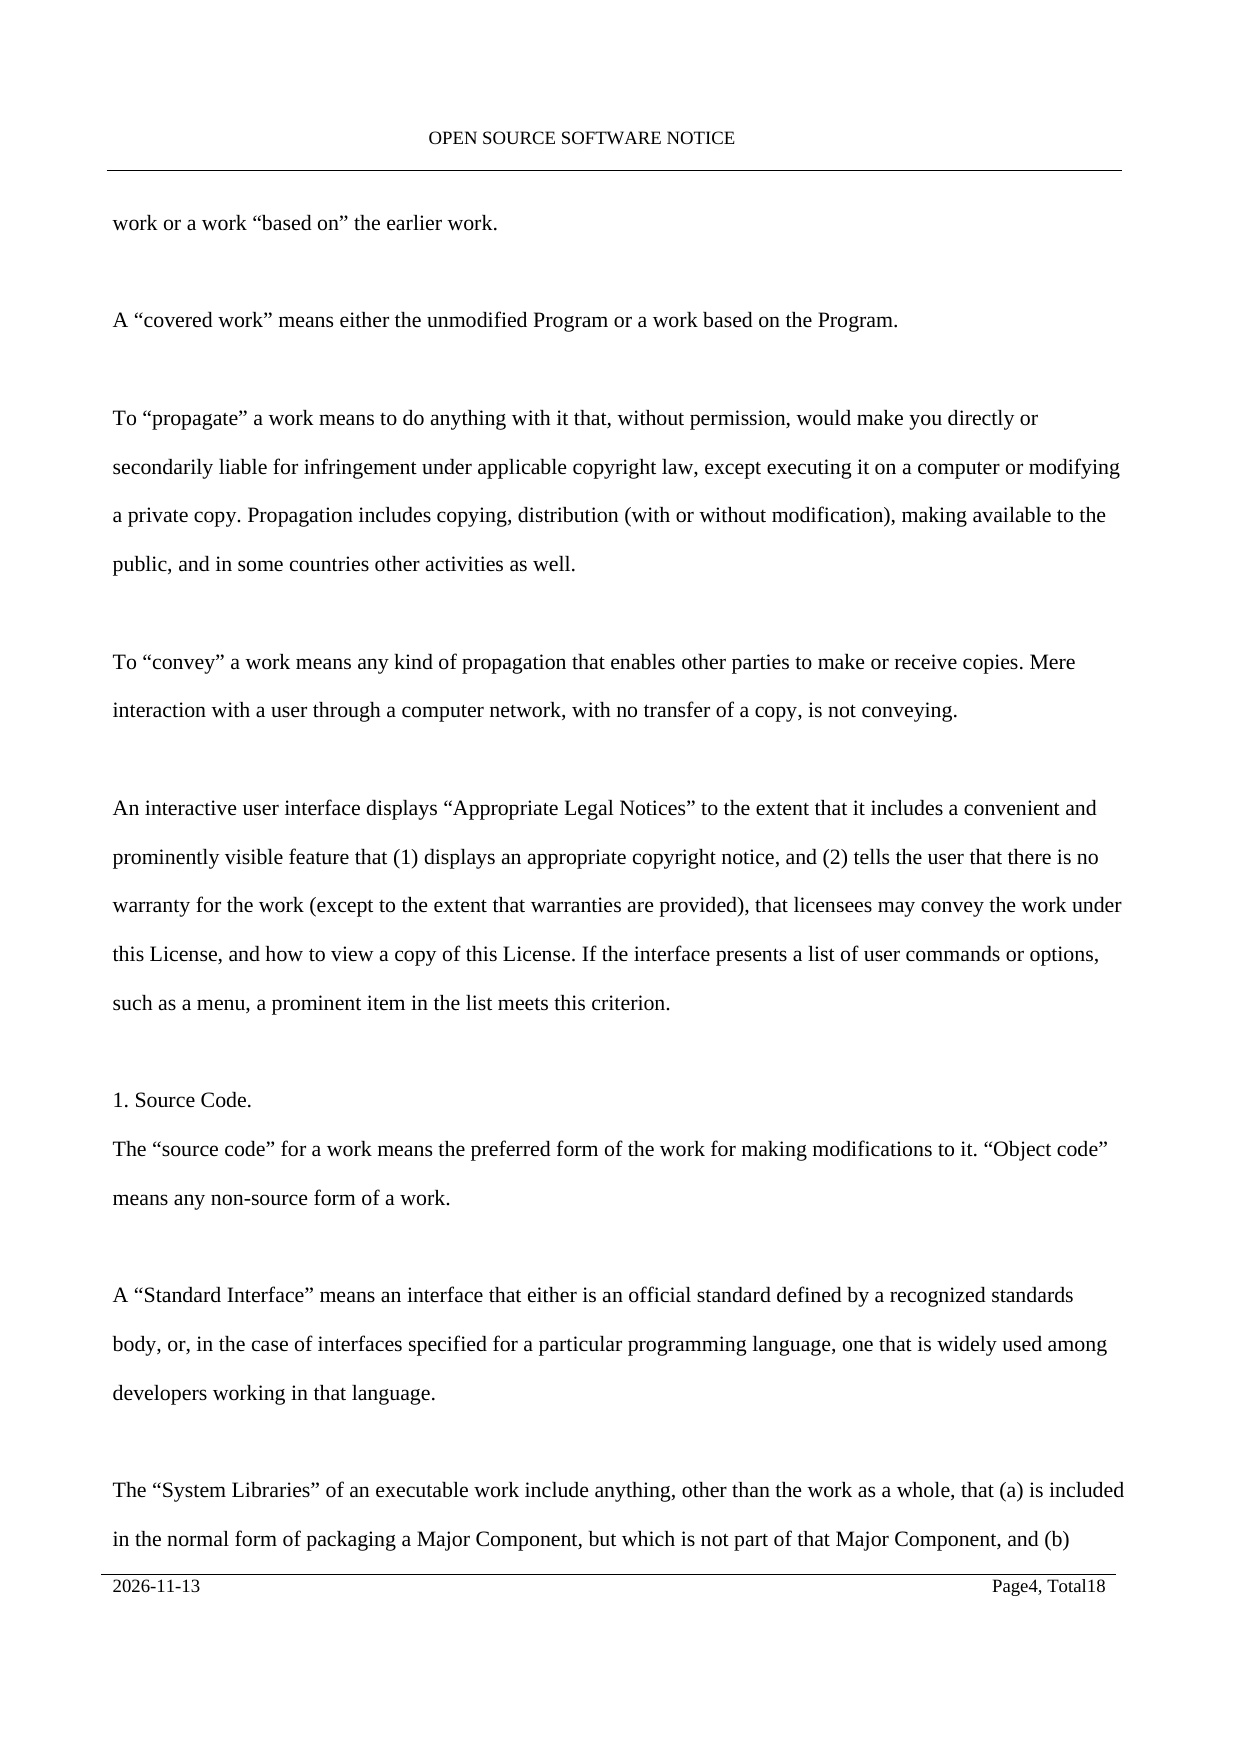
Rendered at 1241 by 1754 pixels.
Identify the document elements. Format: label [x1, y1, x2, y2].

text [112, 206, 1128, 1555]
